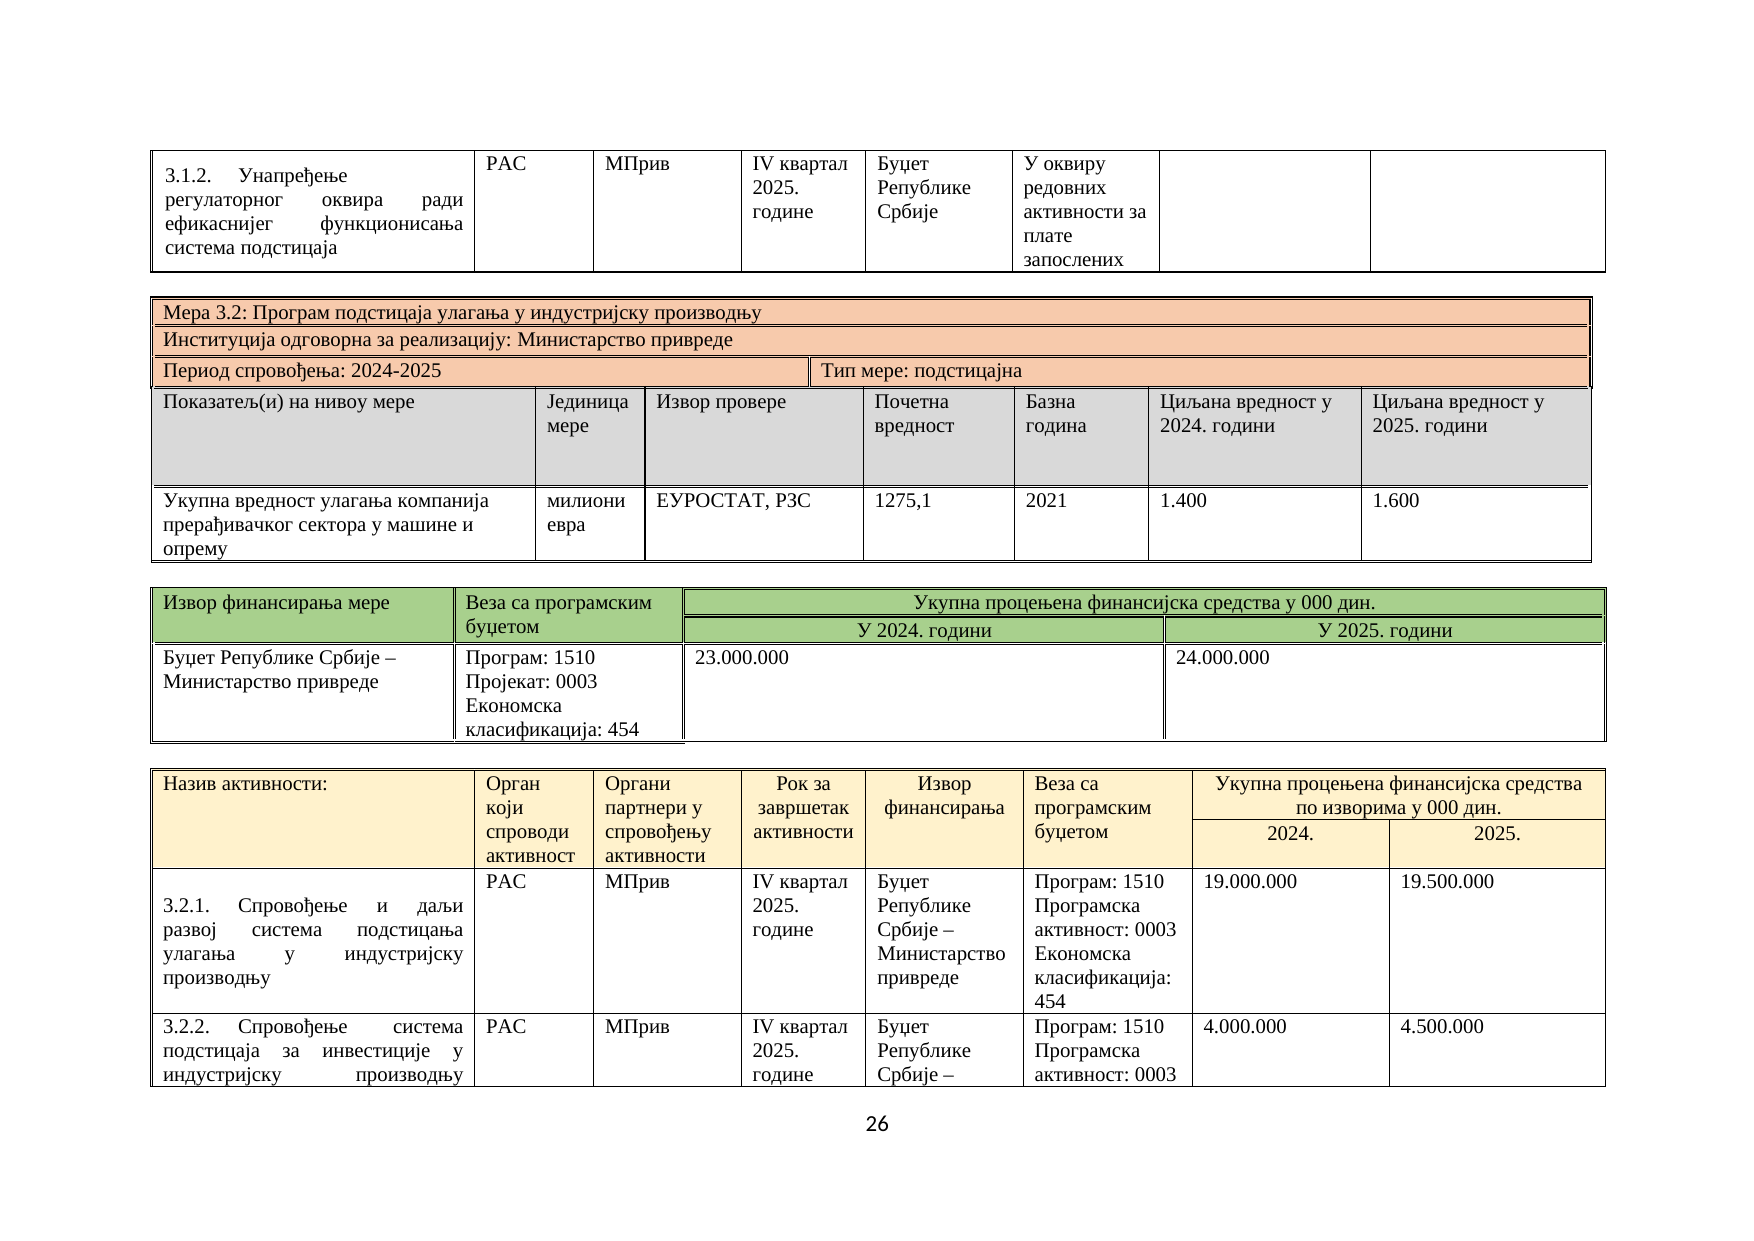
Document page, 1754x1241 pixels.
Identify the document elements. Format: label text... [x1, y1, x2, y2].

table_cell 1275,1 [864, 488, 1014, 560]
table_cell МПрив [594, 869, 741, 1013]
table_header Веза са програмским буџетом [1024, 771, 1192, 867]
table_cell МПрив [594, 151, 741, 271]
table_header Укупна процењена финансијска средства по изворима у 000 дин. [1193, 771, 1605, 819]
table_cell Програм: 1510 Пројекат: 0003 Економска класификација: 454 [454, 642, 684, 741]
table_header Веза са програмским буџетом [456, 588, 682, 642]
table_header Мера 3.2: Програм подстицаја улагања у индустријску производњу [153, 300, 1589, 324]
table_cell милиони евра [536, 488, 644, 560]
table_cell 1.400 [1149, 488, 1361, 560]
table_header Орган који спроводи активност [475, 771, 593, 867]
table_cell РАС [475, 1014, 593, 1086]
table_cell 4.500.000 [1390, 1014, 1605, 1086]
table_cell МПрив [594, 1014, 741, 1086]
table_cell Jединица мере [536, 389, 644, 485]
table_cell Циљана вредност у 2025. години [1362, 386, 1591, 485]
table_cell Програм: 1510 Програмска активност: 0003 Економска класификација: 454 [1024, 869, 1192, 1013]
table_cell 24.000.000 [1165, 642, 1604, 741]
table_cell Циљана вредност у 2024. години [1149, 389, 1361, 485]
table_cell Унапређење регулаторног оквира ради ефикаснијег функционисања система подстицаја [153, 151, 474, 271]
table_header Извор финансирања [866, 771, 1023, 867]
table_cell 19.000.000 [1193, 869, 1389, 1013]
table_cell 2025. [1390, 820, 1605, 867]
table_cell У 2024. години [685, 618, 1163, 642]
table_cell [866, 151, 1012, 271]
table_cell Показатељ(и) на нивоу мере [152, 386, 535, 485]
table_cell Тип мере: подстицајна [811, 355, 1590, 386]
table_cell Буџет Републике Србије – Министарство привреде [153, 642, 454, 741]
table_cell IV квартал 2025. године [742, 151, 865, 271]
table_cell 19.500.000 [1390, 869, 1605, 1013]
table_cell 23.000.000 [684, 645, 1164, 741]
table_cell 1.600 [1362, 485, 1591, 560]
table_cell Извор провере [646, 389, 863, 485]
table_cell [1013, 151, 1159, 271]
table_cell 2024. [1193, 820, 1389, 867]
table_cell РАС [475, 151, 593, 271]
table_header Назив активности: [153, 771, 474, 867]
table_cell 2021 [1015, 488, 1148, 560]
table_cell Базна година [1015, 389, 1148, 485]
table_cell [1371, 151, 1605, 271]
table_cell Почетна вредност [864, 389, 1014, 485]
table_cell У 2025. години [1165, 614, 1606, 642]
table_cell IV квартал 2025. године [742, 869, 865, 1013]
table_cell Укупна вредност улагања компанија прерађивачког сектора у машине и опрему [152, 485, 535, 560]
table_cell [866, 1014, 1023, 1086]
table_cell [1160, 151, 1370, 271]
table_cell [1024, 1014, 1192, 1086]
table_header Рок за завршетак активности [742, 771, 865, 867]
table_cell Буџет Републике Србије – Министарство привреде [866, 869, 1023, 1013]
table_cell РАС [475, 869, 593, 1013]
table_header Oргани партнери у спровођењу активности [594, 771, 741, 867]
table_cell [742, 1014, 865, 1086]
table_header Укупна процењена финансијска средства у 000 дин. [685, 590, 1604, 614]
table_header Извор финансирања мере [153, 588, 453, 642]
table_cell ЕУРОСТАТ, РЗС [646, 488, 863, 560]
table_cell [153, 1014, 474, 1086]
table_cell Институција одговорна за реализацију: Министарство привреде [153, 324, 1590, 355]
table_cell Спровођење и даљи развој система подстицања улагања у индустријску производњу [153, 869, 474, 1013]
table_cell 4.000.000 [1193, 1014, 1389, 1086]
table_cell Период спровођења: 2024-2025 [153, 355, 808, 386]
